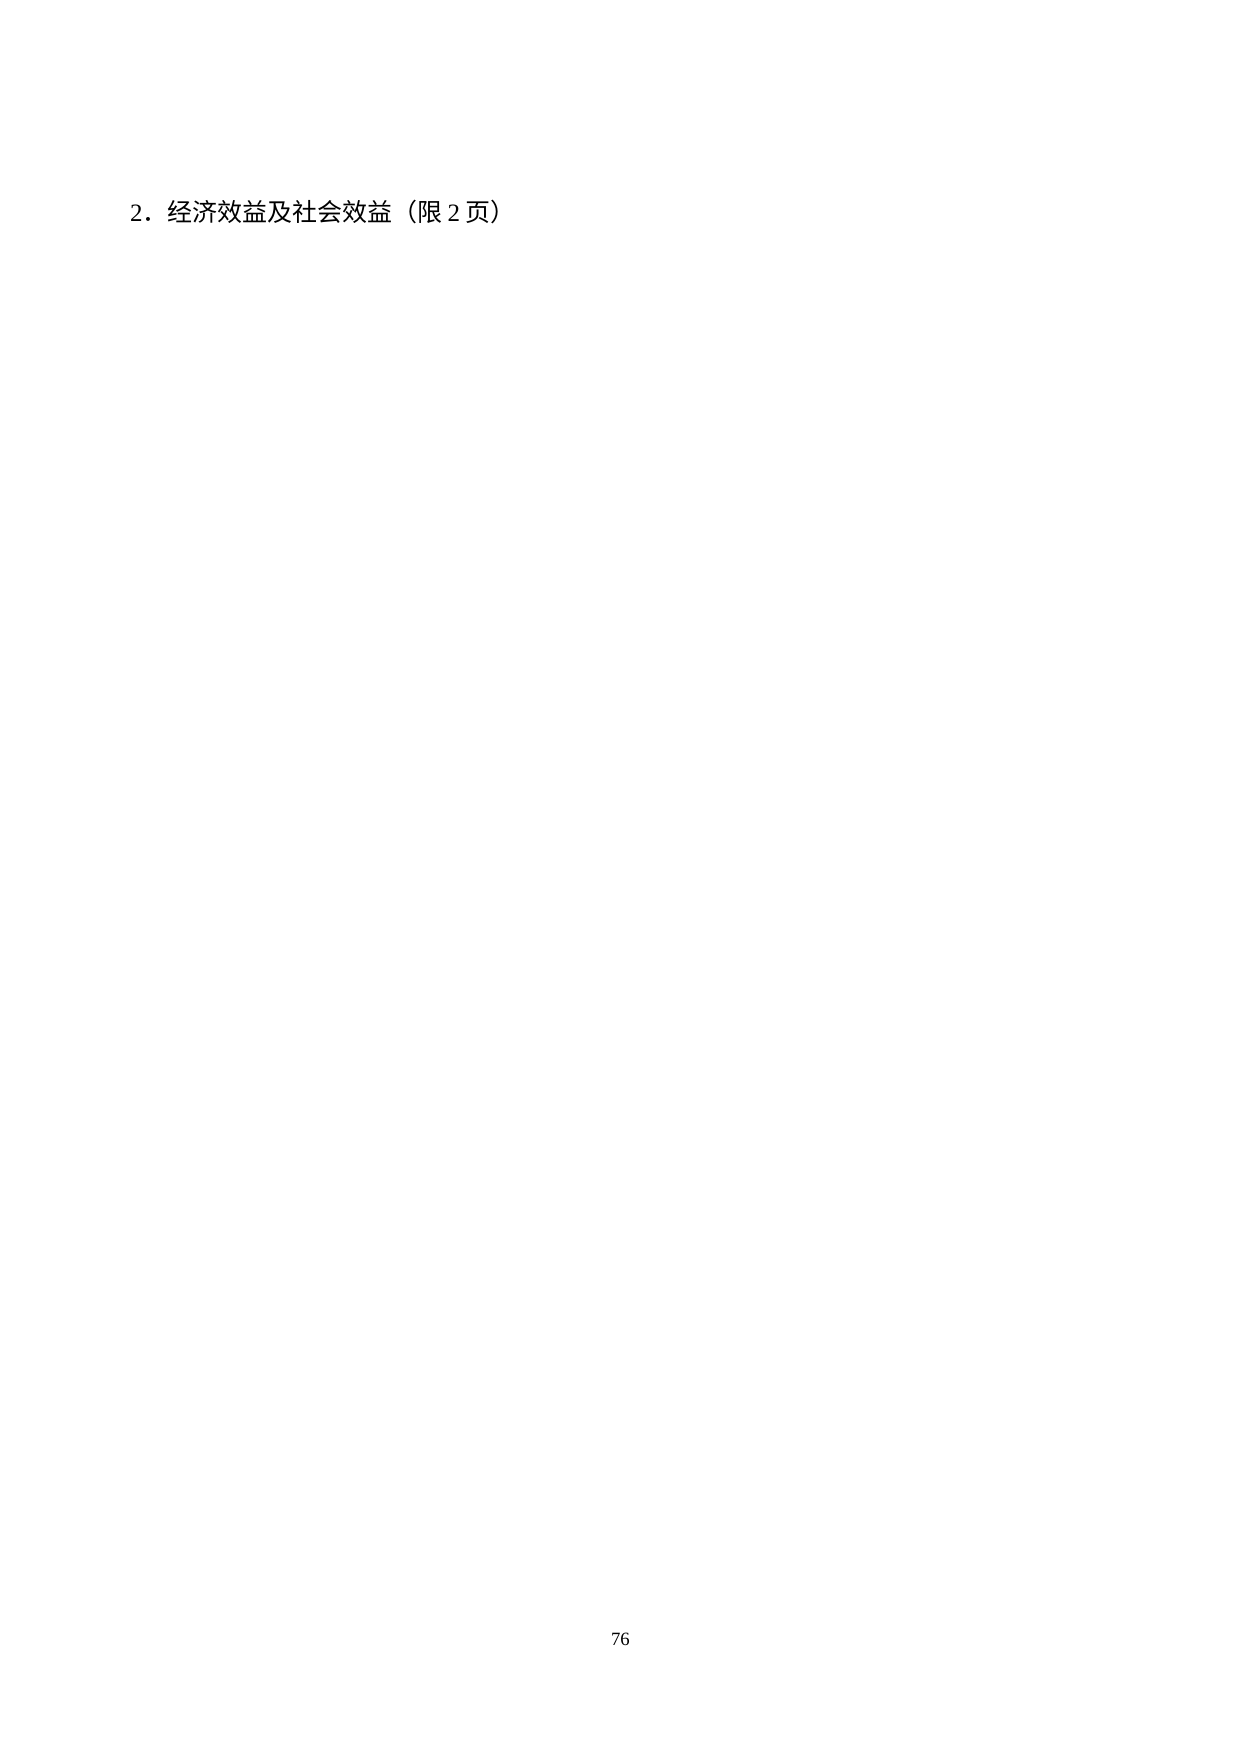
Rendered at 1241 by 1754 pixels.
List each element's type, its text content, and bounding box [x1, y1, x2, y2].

text 2．经济效益及社会效益（限2页） [130, 178, 1110, 243]
